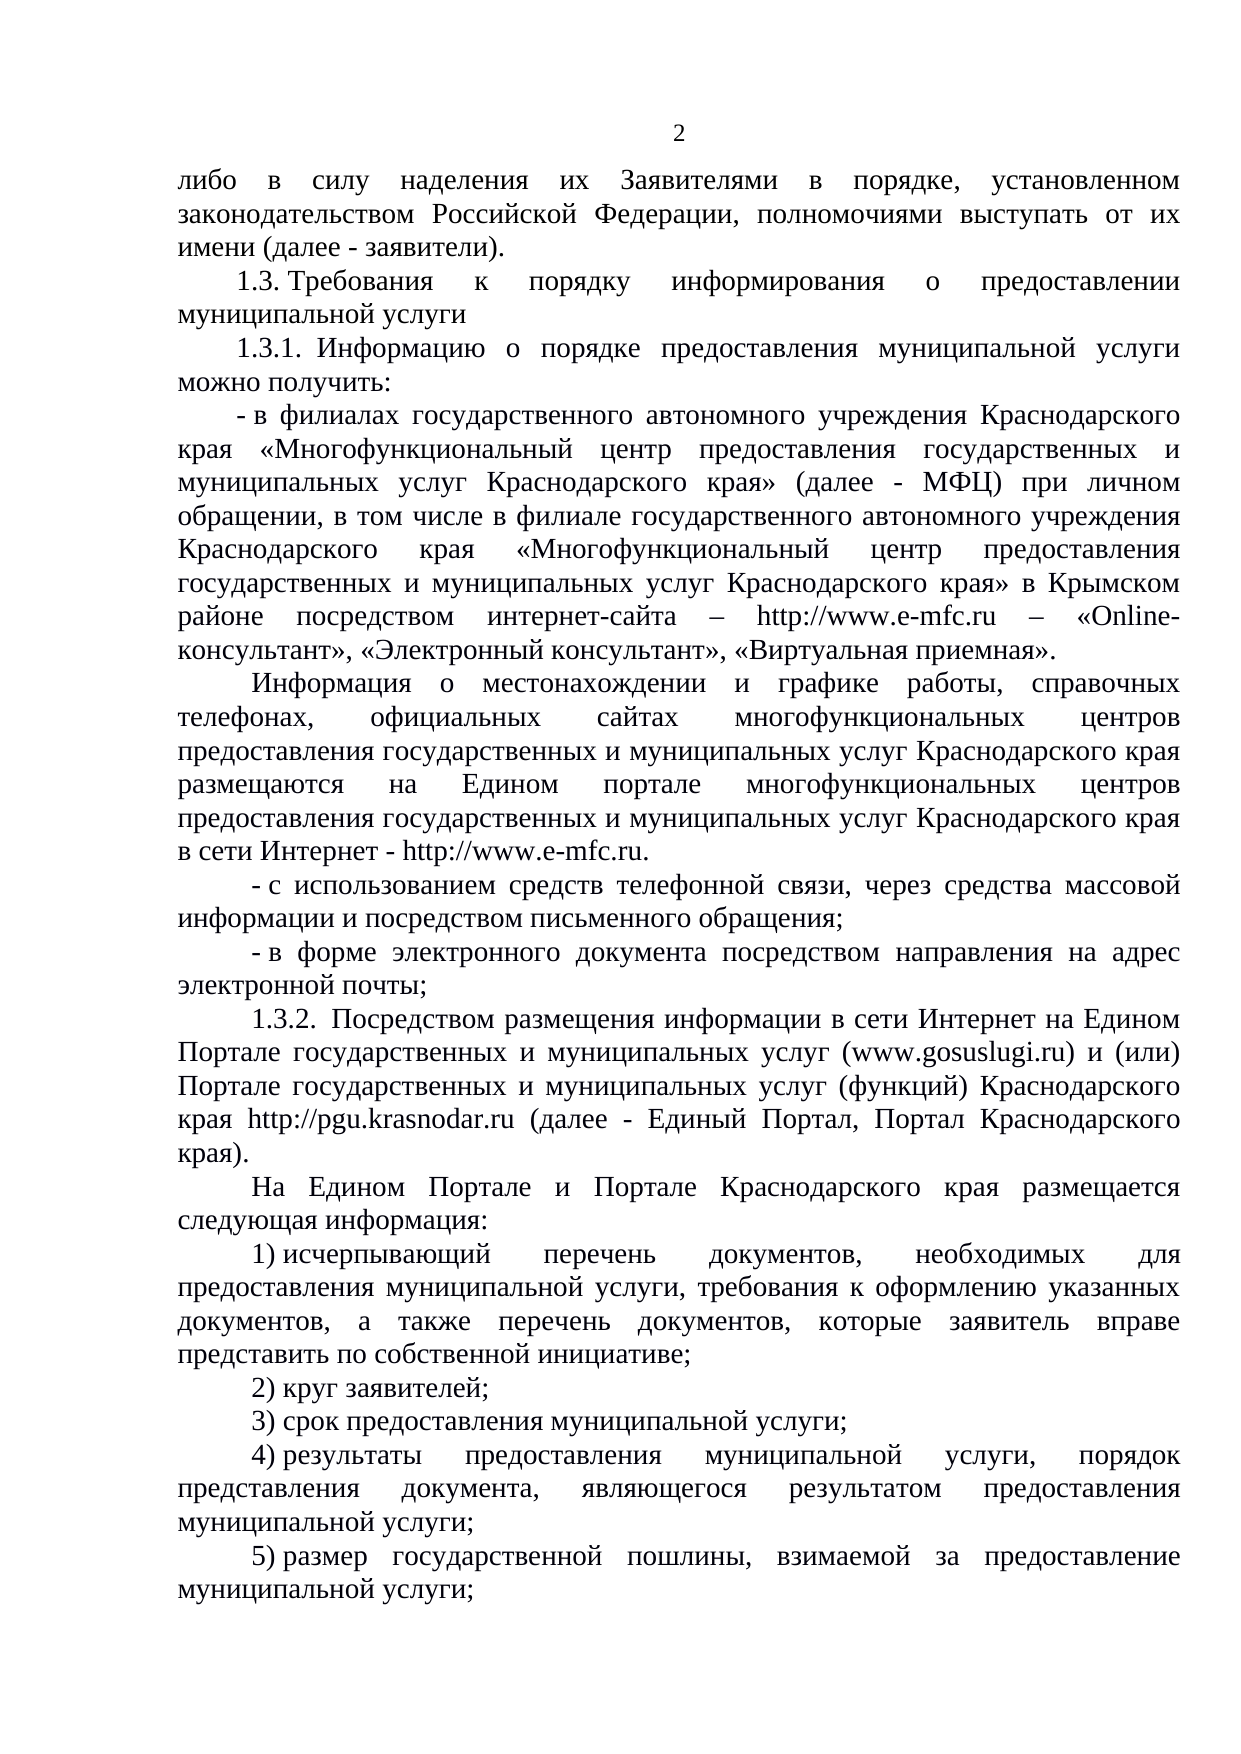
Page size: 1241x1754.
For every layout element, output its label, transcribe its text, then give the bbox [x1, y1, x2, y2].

text 3) срок предоставления муниципальной услуги; [177, 1403, 1181, 1437]
text - в филиалах государственного автономного учреждения Краснодарского края «Многофункциональный центр предоставления государственных и муниципальных услуг Краснодарского края» (далее - МФЦ) при личном обращении, в том числе в филиале государственного автономного учреждения Краснодарского края «Многофункциональный центр предоставления государственных и муниципальных услуг Краснодарского края» в Крымском районе посредством интернет-сайта – http://www.e-mfc.ru – «Online-консультант», «Электронный консультант», «Виртуальная приемная». [177, 397, 1181, 666]
text 1.3.2. Посредством размещения информации в сети Интернет на Едином Портале государственных и муниципальных услуг (www.gosuslugi.ru) и (или) Портале государственных и муниципальных услуг (функций) Краснодарского края http://pgu.krasnodar.ru (далее - Единый Портал, Портал Краснодарского края). [177, 1001, 1181, 1169]
text 5) размер государственной пошлины, взимаемой за предоставление муниципальной услуги; [177, 1538, 1181, 1605]
text 1.3.1. Информацию о порядке предоставления муниципальной услуги можно получить: [177, 330, 1181, 397]
text 1.3. Требования к порядку информирования о предоставлении муниципальной услуги [177, 263, 1181, 330]
text 4) результаты предоставления муниципальной услуги, порядок представления документа, являющегося результатом предоставления муниципальной услуги; [177, 1437, 1181, 1538]
text Информация о местонахождении и графике работы, справочных телефонах, официальных сайтах многофункциональных центров предоставления государственных и муниципальных услуг Краснодарского края размещаются на Едином портале многофункциональных центров предоставления государственных и муниципальных услуг Краснодарского края в сети Интернет - http://www.e-mfc.ru. [177, 666, 1181, 867]
text 1) исчерпывающий перечень документов, необходимых для предоставления муниципальной услуги, требования к оформлению указанных документов, а также перечень документов, которые заявитель вправе представить по собственной инициативе; [177, 1236, 1181, 1370]
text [177, 162, 1181, 263]
text - с использованием средств телефонной связи, через средства массовой информации и посредством письменного обращения; [177, 867, 1181, 934]
text На Едином Портале и Портале Краснодарского края размещается следующая информация: [177, 1169, 1181, 1236]
text - в форме электронного документа посредством направления на адрес электронной почты; [177, 934, 1181, 1001]
text 2) круг заявителей; [177, 1370, 1181, 1403]
